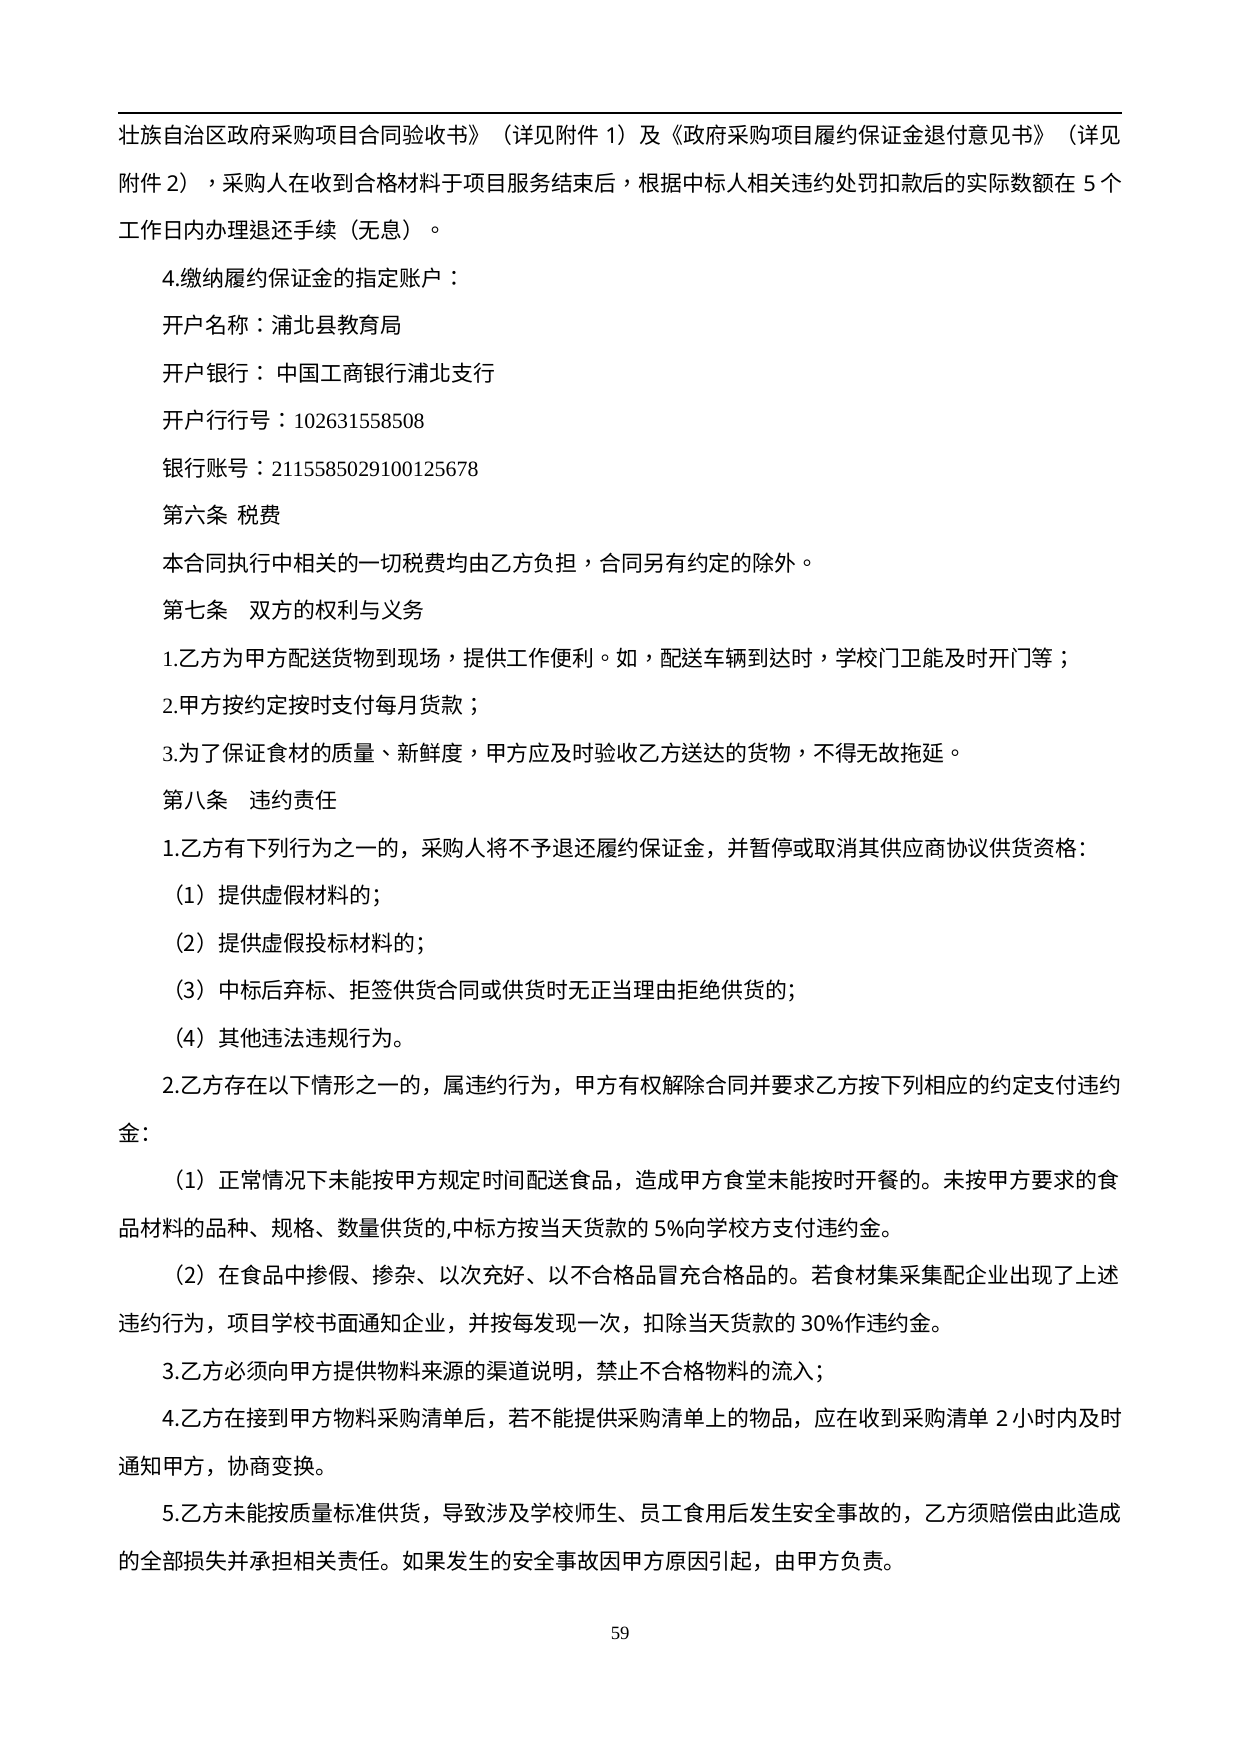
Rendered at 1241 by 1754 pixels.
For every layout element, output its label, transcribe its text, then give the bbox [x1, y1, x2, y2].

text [118, 118, 1122, 245]
text （3）中标后弃标、拒签供货合同或供货时无正当理由拒绝供货的； [118, 973, 1122, 1005]
text 2.乙方存在以下情形之一的，属违约行为，甲方有权解除合同并要求乙方按下列相应的约定支付违约金： [118, 1068, 1122, 1148]
text 3.为了保证食材的质量、新鲜度，甲方应及时验收乙方送达的货物，不得无故拖延。 [118, 736, 1122, 768]
text 3.乙方必须向甲方提供物料来源的渠道说明，禁止不合格物料的流入； [118, 1354, 1122, 1385]
text 第八条 违约责任 [118, 783, 1122, 815]
text 1.乙方有下列行为之一的，采购人将不予退还履约保证金，并暂停或取消其供应商协议供货资格： [118, 831, 1122, 863]
text 第六条 税费 [118, 498, 1122, 530]
text 开户银行： 中国工商银行浦北支行 [118, 356, 1122, 388]
text 4.乙方在接到甲方物料采购清单后，若不能提供采购清单上的物品，应在收到采购清单2小时内及时通知甲方，协商变换。 [118, 1401, 1122, 1480]
text 第七条 双方的权利与义务 [118, 593, 1122, 625]
text 开户名称：浦北县教育局 [118, 308, 1122, 340]
text （2）在食品中掺假、掺杂、以次充好、以不合格品冒充合格品的。若食材集采集配企业出现了上述违约行为，项目学校书面通知企业，并按每发现一次，扣除当天货款的30%作违约金。 [118, 1258, 1122, 1338]
text 5.乙方未能按质量标准供货，导致涉及学校师生、员工食用后发生安全事故的，乙方须赔偿由此造成的全部损失并承担相关责任。如果发生的安全事故因甲方原因引起，由甲方负责。 [118, 1496, 1122, 1575]
text 4.缴纳履约保证金的指定账户： [118, 261, 1122, 293]
text 银行账号：2115585029100125678 [118, 451, 1122, 483]
text 开户行行号：102631558508 [118, 403, 1122, 435]
text （1）提供虚假材料的； [118, 878, 1122, 910]
text （2）提供虚假投标材料的； [118, 926, 1122, 958]
text （1）正常情况下未能按甲方规定时间配送食品，造成甲方食堂未能按时开餐的。未按甲方要求的食品材料的品种、规格、数量供货的,中标方按当天货款的 5%向学校方支付违约金。 [118, 1163, 1122, 1243]
text 本合同执行中相关的一切税费均由乙方负担，合同另有约定的除外。 [118, 546, 1122, 578]
text 1.乙方为甲方配送货物到现场，提供工作便利。如，配送车辆到达时，学校门卫能及时开门等； [118, 641, 1122, 673]
text 2.甲方按约定按时支付每月货款； [118, 688, 1122, 720]
text （4）其他违法违规行为。 [118, 1021, 1122, 1053]
